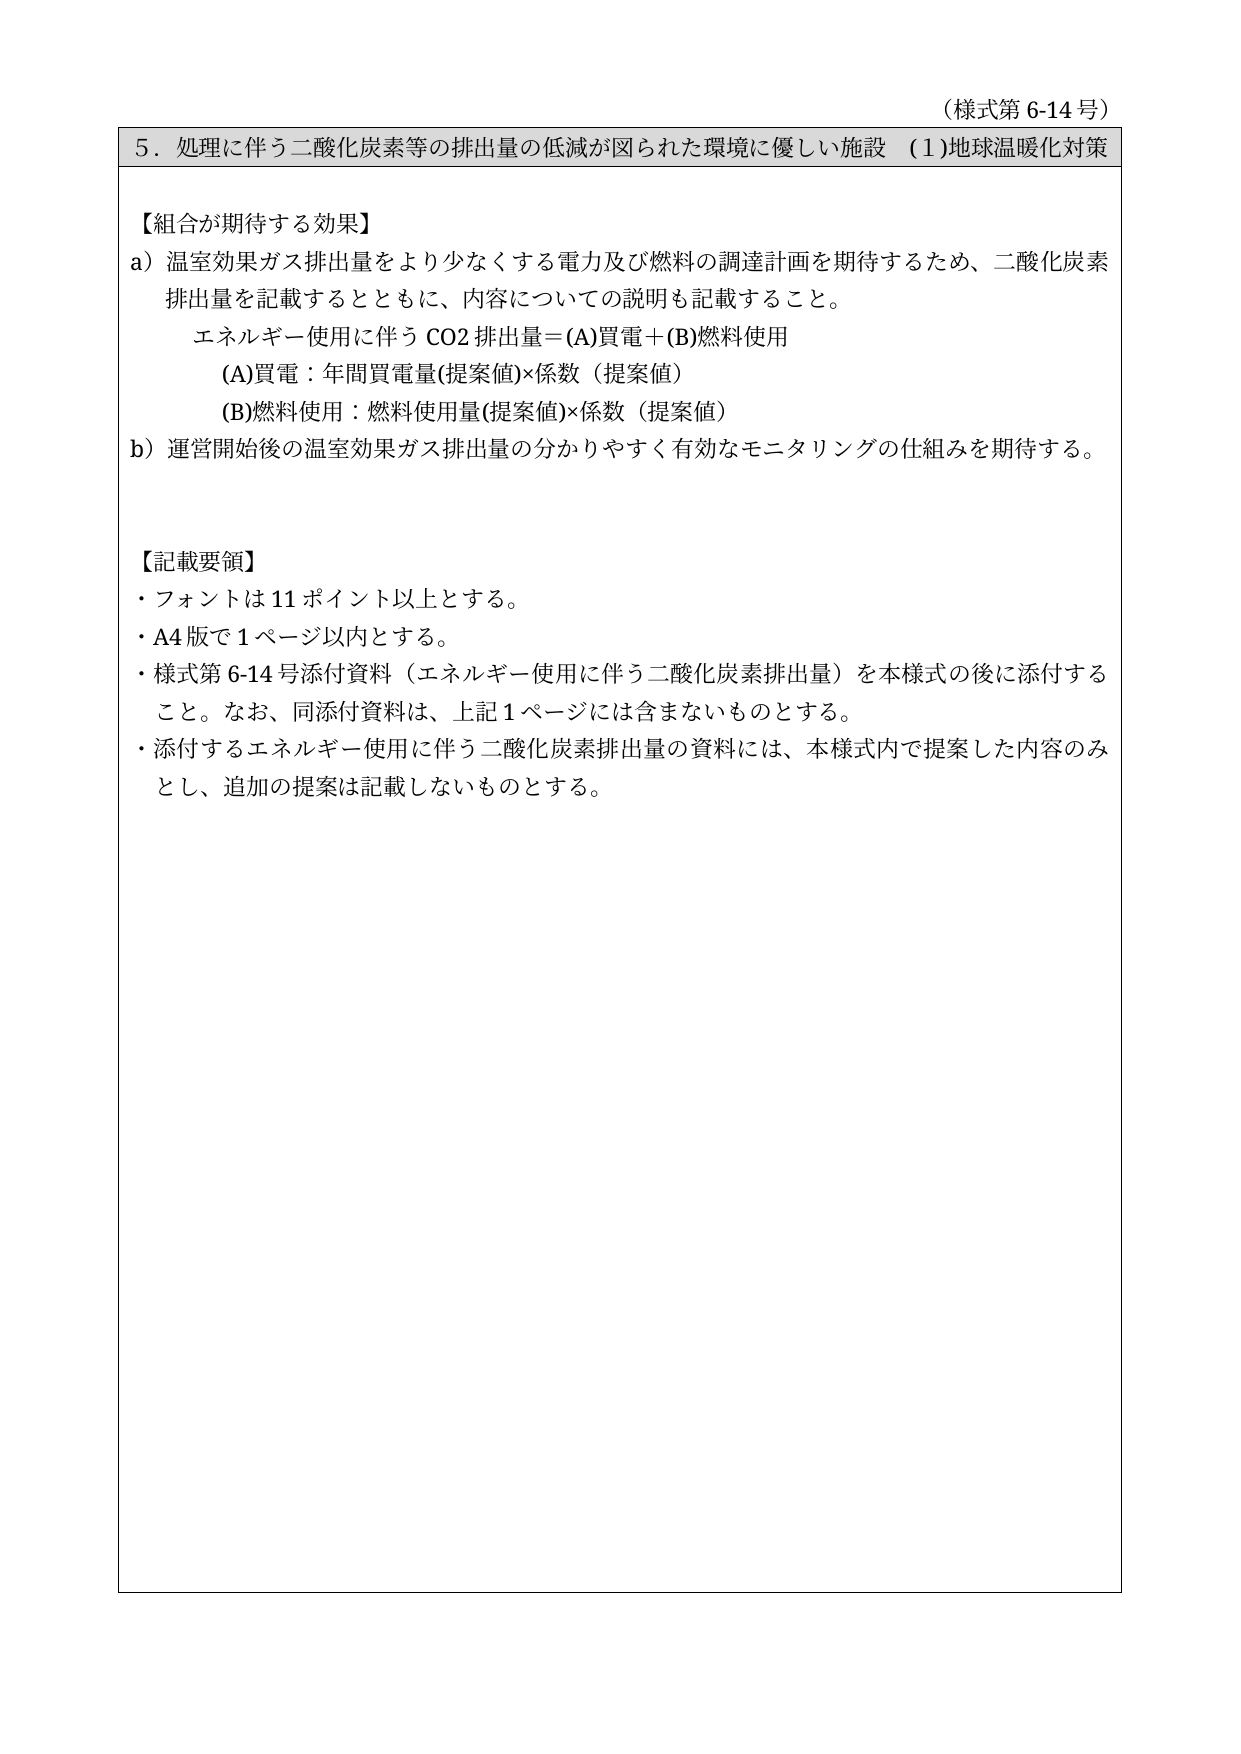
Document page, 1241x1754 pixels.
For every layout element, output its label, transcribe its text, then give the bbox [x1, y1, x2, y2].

table_header ５．処理に伴う二酸化炭素等の排出量の低減が図られた環境に優しい施設 (１)地球温暖化対策 [119, 128, 1121, 166]
table_cell 【組合が期待する効果】 a）温室効果ガス排出量をより少なくする電力及び燃料の調達計画を期待するため、二酸化炭素排出量を記載するとともに、内容についての説明も記載すること。 エネルギー使用に伴うCO2排出量＝(A)買電＋(B)燃料使用 (A)買電：年間買電量(提案値)×係数（提案値） (B)燃料使用：燃料使用量(提案値)×係数（提案値） b）運営開始後の温室効果ガス排出量の分かりやすく有効なモニタリングの仕組みを期待する。 【記載要領】 ・フォントは11ポイント以上とする。 ・A4版で1ページ以内とする。 ・様式第6-14号添付資料（エネルギー使用に伴う二酸化炭素排出量）を本様式の後に添付すること。なお、同添付資料は、上記1ページには含まないものとする。 ・添付するエネルギー使用に伴う二酸化炭素排出量の資料には、本様式内で提案した内容のみとし、追加の提案は記載しないものとする。 [119, 167, 1121, 1592]
text （様式第6-14号） [118, 89, 1122, 127]
